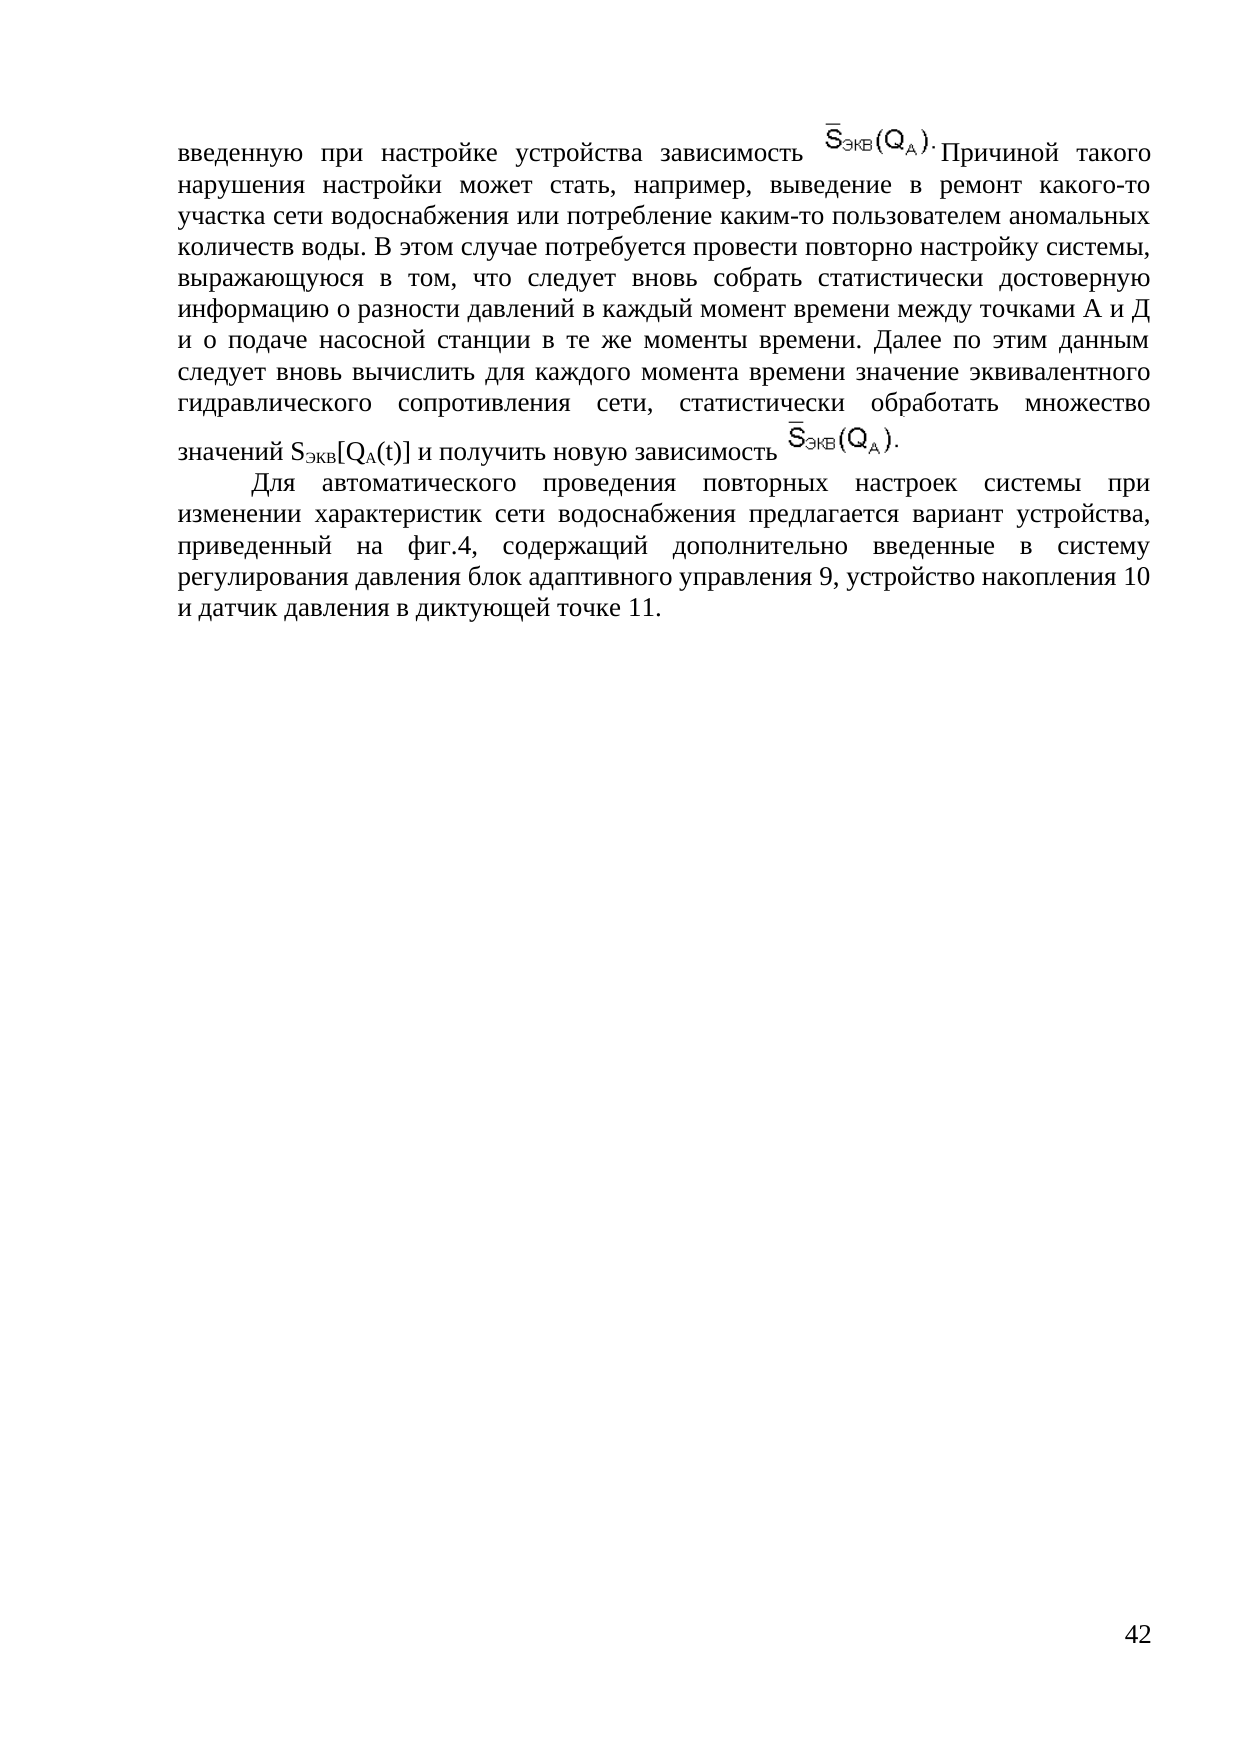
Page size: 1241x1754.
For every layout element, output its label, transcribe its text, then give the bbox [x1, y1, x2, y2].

text Для автоматического проведения повторных настроек системы при изменении характеристик сети водоснабжения предлагается вариант устройства, приведенный на фиг.4, содержащий дополнительно введенные в систему регулирования давления блок адаптивного управления 9, устройство накопления 10 и датчик давления в диктующей точке 11. [177, 466, 1152, 622]
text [177, 118, 1152, 466]
picture [784, 416, 904, 461]
picture [821, 118, 941, 162]
